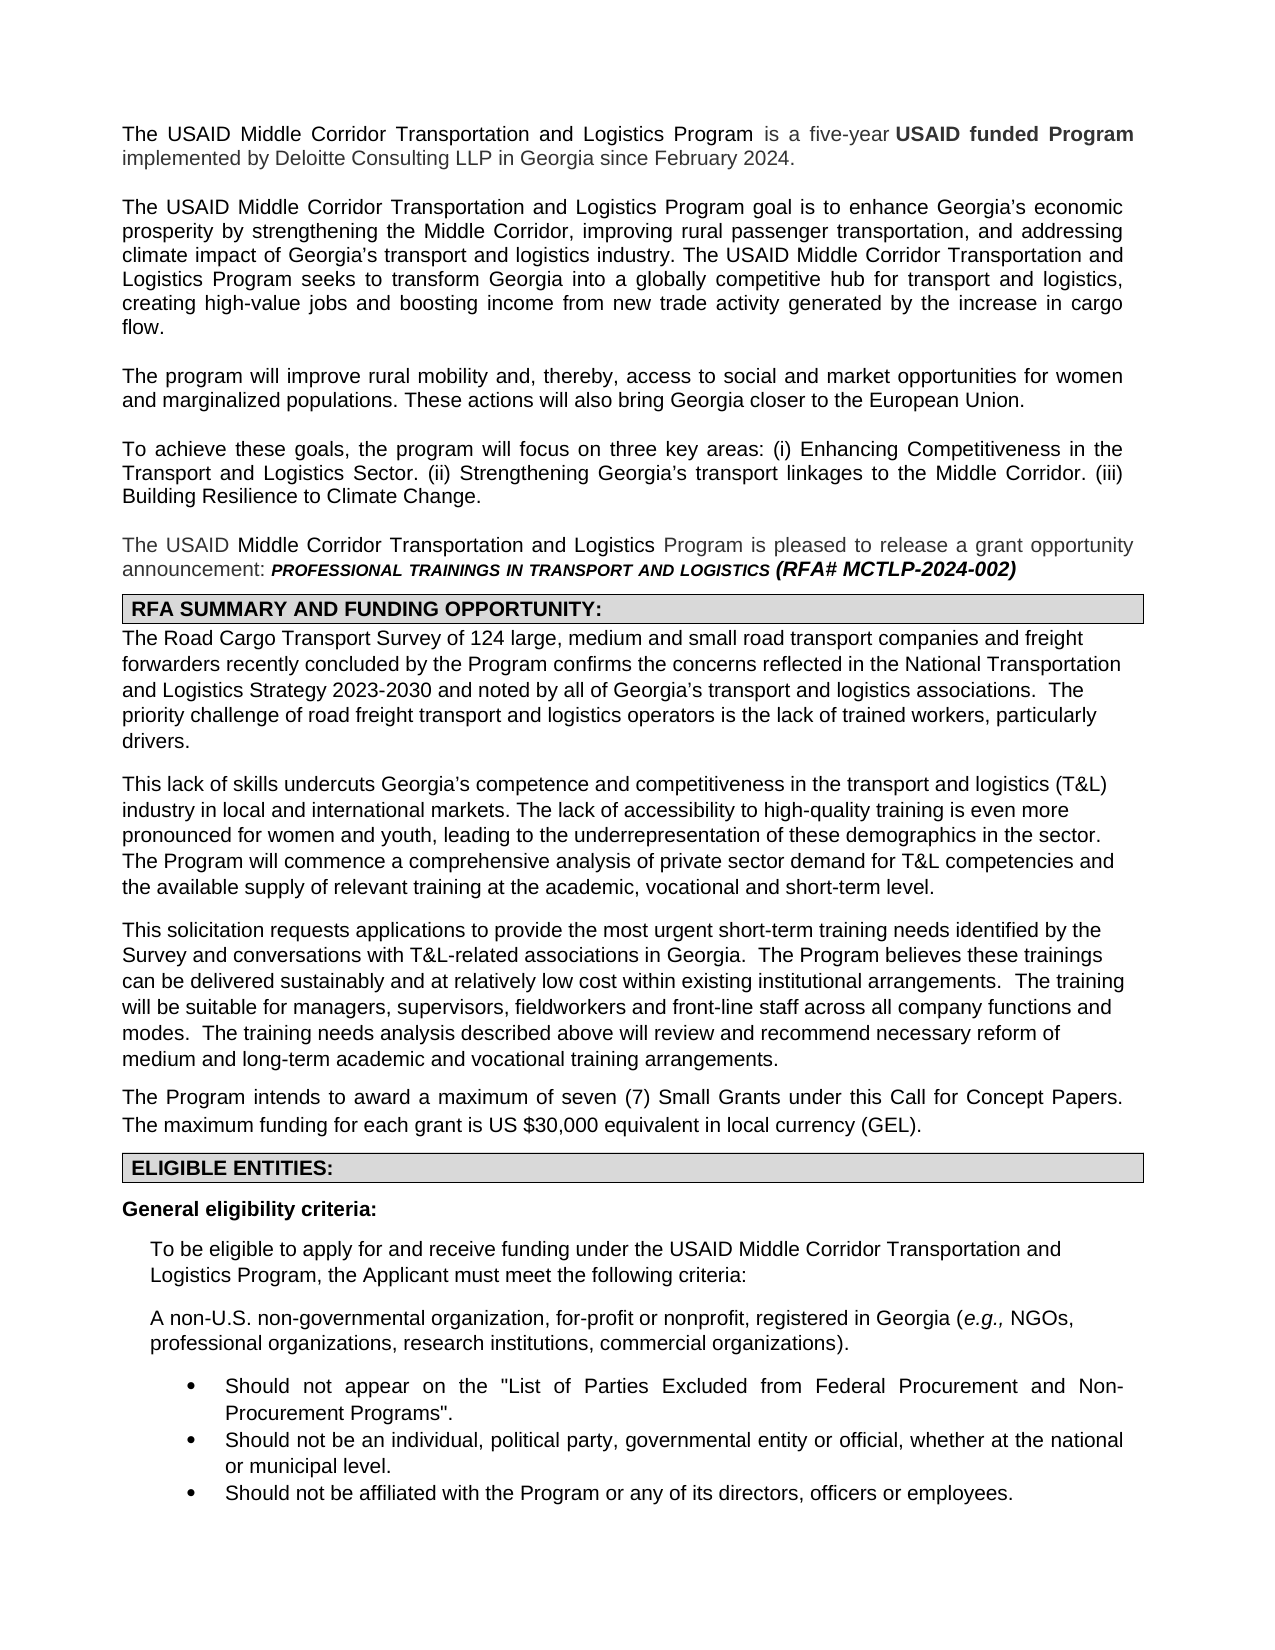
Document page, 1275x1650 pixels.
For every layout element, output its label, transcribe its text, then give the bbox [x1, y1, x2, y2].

text The USAID Middle Corridor Transportation and Logistics Program is a five-year USAID funded Program implemented by Deloitte Consulting LLP in Georgia since February 2024. [122, 122, 1134, 170]
text The Road Cargo Transport Survey of 124 large, medium and small road transport companies and freight forwarders recently concluded by the Program confirms the concerns reflected in the National Transportation and Logistics Strategy 2023-2030 and noted by all of Georgia’s transport and logistics associations. The priority challenge of road freight transport and logistics operators is the lack of trained workers, particularly drivers. [122, 626, 1125, 753]
list Should not appear on the "List of Parties Excluded from Federal Procurement and Non-Procurement Programs". [187, 1374, 1125, 1424]
list The USAID Middle Corridor Transportation and Logistics Program is pleased to release a grant opportunity announcement: professional trainings in transport and logistics (RFA# MCTLP-2024-002) [122, 533, 1134, 581]
text The program will improve rural mobility and, thereby, access to social and market opportunities for women and marginalized populations. These actions will also bring Georgia closer to the European Union. [122, 363, 1125, 411]
text General eligibility criteria: [122, 1197, 1125, 1221]
text The USAID Middle Corridor Transportation and Logistics Program goal is to enhance Georgia’s economic prosperity by strengthening the Middle Corridor, improving rural passenger transportation, and addressing climate impact of Georgia’s transport and logistics industry. The USAID Middle Corridor Transportation and Logistics Program seeks to transform Georgia into a globally competitive hub for transport and logistics, creating high-value jobs and boosting income from new trade activity generated by the increase in cargo flow. [122, 195, 1125, 338]
text To achieve these goals, the program will focus on three key areas: (i) Enhancing Competitiveness in the Transport and Logistics Sector. (ii) Strengthening Georgia’s transport linkages to the Middle Corridor. (iii) Building Resilience to Climate Change. [122, 436, 1125, 508]
text To be eligible to apply for and receive funding under the USAID Middle Corridor Transportation and Logistics Program, the Applicant must meet the following criteria: [150, 1237, 1125, 1287]
text RFA SUMMARY AND FUNDING OPPORTUNITY: [123, 595, 1143, 623]
list Should not be affiliated with the Program or any of its directors, officers or employees. [187, 1481, 1125, 1505]
text A non-U.S. non-governmental organization, for-profit or nonprofit, registered in Georgia (e.g., NGOs, professional organizations, research institutions, commercial organizations). [150, 1305, 1125, 1355]
list Should not be an individual, political party, governmental entity or official, whether at the national or municipal level. [187, 1427, 1125, 1478]
text This solicitation requests applications to provide the most urgent short-term training needs identified by the Survey and conversations with T&L-related associations in Georgia. The Program believes these trainings can be delivered sustainably and at relatively low cost within existing institutional arrangements. The training will be suitable for managers, supervisors, fieldworkers and front-line staff across all company functions and modes. The training needs analysis described above will review and recommend necessary reform of medium and long-term academic and vocational training arrangements. [122, 917, 1125, 1071]
text ELIGIBLE ENTITIES: [123, 1154, 1143, 1182]
text This lack of skills undercuts Georgia’s competence and competitiveness in the transport and logistics (T&L) industry in local and international markets. The lack of accessibility to high-quality training is even more pronounced for women and youth, leading to the underrepresentation of these demographics in the sector. The Program will commence a comprehensive analysis of private sector demand for T&L competencies and the available supply of relevant training at the academic, vocational and short-term level. [122, 772, 1125, 899]
text The Program intends to award a maximum of seven (7) Small Grants under this Call for Concept Papers. The maximum funding for each grant is US $30,000 equivalent in local currency (GEL). [122, 1085, 1125, 1136]
